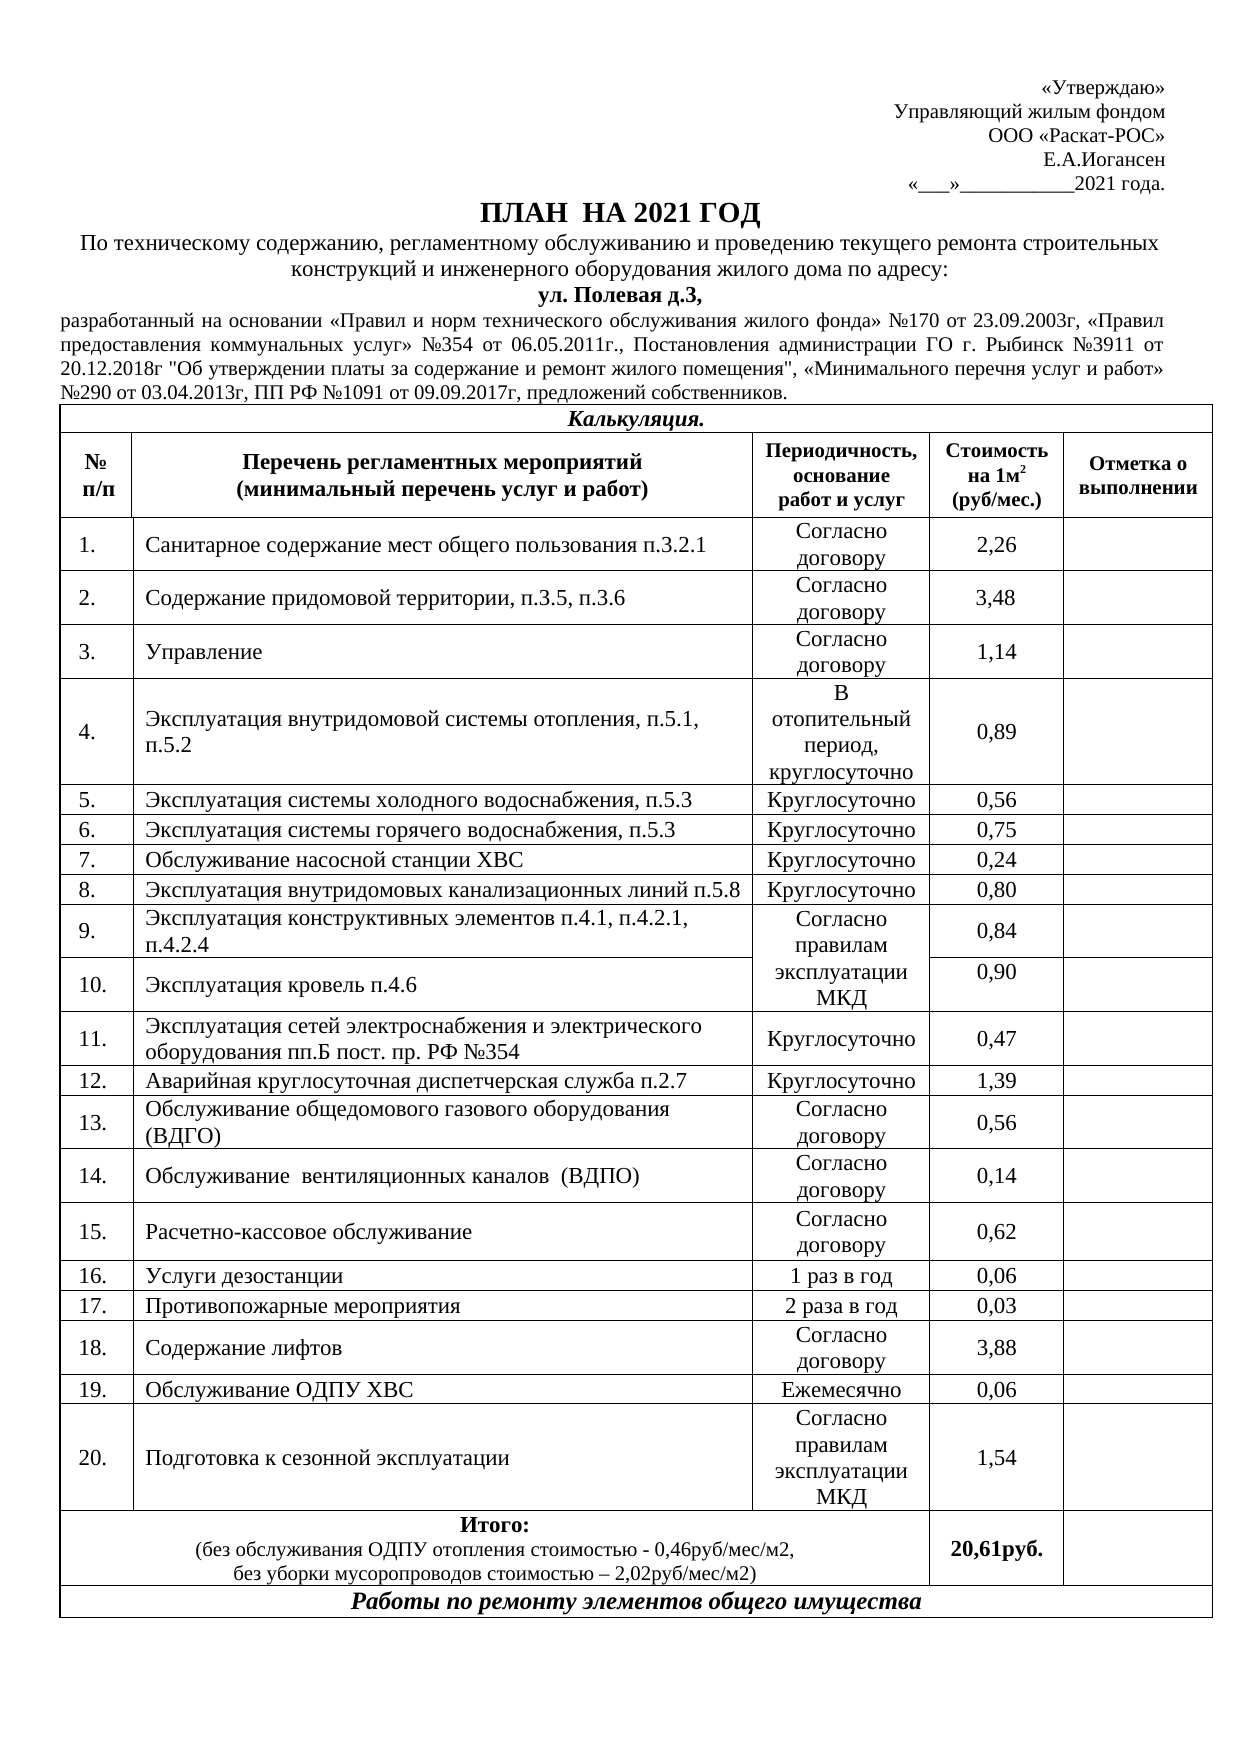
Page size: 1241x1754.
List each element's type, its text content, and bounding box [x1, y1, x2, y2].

table_cell [1064, 625, 1212, 678]
table_cell Круглосуточно [753, 1066, 929, 1094]
table_cell 2 раза в год [753, 1291, 929, 1320]
table_cell [61, 1012, 133, 1065]
table_cell Эксплуатация сетей электроснабжения и электрического оборудования пп.Б пост. пр. РФ №354 [134, 1012, 752, 1065]
table_cell 0,84 [930, 905, 1063, 957]
table_cell Круглосуточно [753, 815, 929, 844]
table_cell Эксплуатация внутридомовой системы отопления, п.5.1, п.5.2 [134, 679, 752, 784]
table_cell Санитарное содержание мест общего пользования п.3.2.1 [134, 518, 752, 570]
table_cell 0,06 [930, 1261, 1063, 1290]
table_cell 0,90 [930, 958, 1063, 1011]
table_cell Содержание придомовой территории, п.3.5, п.3.6 [134, 571, 752, 624]
table_cell [1064, 1066, 1212, 1094]
table_cell [61, 1321, 133, 1373]
table_cell Круглосуточно [753, 875, 929, 903]
table_cell 2,26 [930, 518, 1063, 570]
table_cell 0,62 [930, 1203, 1063, 1260]
table_cell Обслуживание насосной станции ХВС [134, 845, 752, 874]
table_cell 0,89 [930, 679, 1063, 784]
table_cell Круглосуточно [753, 1012, 929, 1065]
table_cell [61, 1291, 133, 1320]
table_cell [61, 679, 133, 784]
table_cell [61, 1404, 133, 1510]
table_cell Итого: (без обслуживания ОДПУ отопления стоимостью - 0,46руб/мес/м2, без уборки мусоропроводов стоимостью – 2,02руб/мес/м2) [61, 1511, 929, 1585]
table_cell [61, 815, 133, 844]
table_cell [61, 905, 133, 957]
table_cell 0,56 [930, 785, 1063, 814]
table_cell Круглосуточно [753, 845, 929, 874]
table_cell [1064, 958, 1212, 1011]
text «Утверждаю» [75, 75, 1165, 99]
text ПЛАН НА 2021 ГОД [75, 195, 1165, 229]
table_cell [61, 1066, 133, 1094]
table_cell [61, 1375, 133, 1403]
table_cell [1064, 679, 1212, 784]
table_cell Подготовка к сезонной эксплуатации [134, 1404, 752, 1510]
table_cell 0,56 [930, 1096, 1063, 1148]
table_cell [1064, 1404, 1212, 1510]
table_cell 0,80 [930, 875, 1063, 903]
table_cell Периодичность, основание работ и услуг [753, 433, 929, 517]
table_cell [61, 958, 133, 1011]
table_cell 0,06 [930, 1375, 1063, 1403]
table_cell [61, 1149, 133, 1202]
table_cell 3,48 [930, 571, 1063, 624]
table_cell Эксплуатация конструктивных элементов п.4.1, п.4.2.1, п.4.2.4 [134, 905, 752, 957]
table_cell В отопительный период, круглосуточно [753, 679, 929, 784]
table_cell 0,14 [930, 1149, 1063, 1202]
text Е.А.Иогансен «___»___________2021 года. [75, 147, 1165, 195]
table_cell [1064, 905, 1212, 957]
text ООО «Раскат-РОС» [75, 123, 1165, 147]
table_cell Отметка о выполнении [1064, 433, 1212, 517]
text Управляющий жилым фондом [75, 99, 1165, 123]
table_cell [1064, 1096, 1212, 1148]
table_cell 1,54 [930, 1404, 1063, 1510]
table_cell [61, 1586, 1212, 1617]
table_cell [61, 1096, 133, 1148]
table_cell Согласно договору [753, 1203, 929, 1260]
table_cell 0,03 [930, 1291, 1063, 1320]
text ул. Полевая д.3, [75, 282, 1165, 308]
table_cell Ежемесячно [753, 1375, 929, 1403]
table_cell 0,75 [930, 815, 1063, 844]
table_cell 1,14 [930, 625, 1063, 678]
table_cell Согласно договору [753, 1096, 929, 1148]
table_cell [1064, 845, 1212, 874]
text По техническому содержанию, регламентному обслуживанию и проведению текущего ремонта строительных конструкций и инженерного оборудования жилого дома по адресу: [75, 229, 1165, 282]
table_cell Стоимость на 1м2 (руб/мес.) [930, 433, 1063, 517]
table_cell [1064, 1321, 1212, 1373]
table_cell [1064, 1291, 1212, 1320]
table_cell [1064, 518, 1212, 570]
table_cell Содержание лифтов [134, 1321, 752, 1373]
table_cell Согласно договору [753, 571, 929, 624]
table_cell Аварийная круглосуточная диспетчерская служба п.2.7 [134, 1066, 752, 1094]
table_cell Обслуживание общедомового газового оборудования (ВДГО) [134, 1096, 752, 1148]
table_cell Противопожарные мероприятия [134, 1291, 752, 1320]
table_cell Согласно правилам эксплуатации МКД [753, 1404, 929, 1510]
table_cell Согласно правилам эксплуатации МКД [753, 905, 929, 1011]
table_cell Обслуживание вентиляционных каналов (ВДПО) [134, 1149, 752, 1202]
table_cell [61, 875, 133, 903]
table_cell [1064, 1149, 1212, 1202]
table_cell [61, 625, 133, 678]
table_cell Обслуживание ОДПУ ХВС [134, 1375, 752, 1403]
table_cell Согласно договору [753, 625, 929, 678]
table_cell № п/п [61, 433, 131, 517]
table_cell Перечень регламентных мероприятий (минимальный перечень услуг и работ) [132, 433, 752, 517]
table_cell [1064, 1261, 1212, 1290]
table_cell [1064, 815, 1212, 844]
table_cell 3,88 [930, 1321, 1063, 1373]
table_cell Эксплуатация кровель п.4.6 [134, 958, 752, 1011]
table_cell Согласно договору [753, 518, 929, 570]
table_cell [1064, 875, 1212, 903]
text разработанный на основании «Правил и норм технического обслуживания жилого фонда» №170 от 23.09.2003г, «Правил предоставления коммунальных услуг» №354 от 06.05.2011г., Постановления администрации ГО г. Рыбинск №3911 от 20.12.2018г "Об утверждении платы за содержание и ремонт жилого помещения", «Минимального перечня услуг и работ» №290 от 03.04.2013г, ПП РФ №1091 от 09.09.2017г, предложений собственников. [60, 308, 1165, 404]
table_cell 1,39 [930, 1066, 1063, 1094]
table_cell [1064, 1012, 1212, 1065]
table_cell [61, 785, 133, 814]
table_cell [61, 1261, 133, 1290]
table_cell Управление [134, 625, 752, 678]
table_cell Расчетно-кассовое обслуживание [134, 1203, 752, 1260]
table_cell Согласно договору [753, 1149, 929, 1202]
table_cell [1064, 1511, 1212, 1585]
table_cell Услуги дезостанции [134, 1261, 752, 1290]
table_cell [61, 571, 133, 624]
table_cell 0,24 [930, 845, 1063, 874]
table_cell [1064, 785, 1212, 814]
table_cell [61, 518, 133, 570]
table_cell Круглосуточно [753, 785, 929, 814]
table_cell 1 раз в год [753, 1261, 929, 1290]
table_cell Согласно договору [753, 1321, 929, 1373]
table_cell Эксплуатация системы холодного водоснабжения, п.5.3 [134, 785, 752, 814]
table_cell [1064, 571, 1212, 624]
table_cell [1064, 1203, 1212, 1260]
table_cell [61, 1203, 133, 1260]
table_cell [1064, 1375, 1212, 1403]
table_cell Эксплуатация внутридомовых канализационных линий п.5.8 [134, 875, 752, 903]
table_cell Эксплуатация системы горячего водоснабжения, п.5.3 [134, 815, 752, 844]
table_cell 0,47 [930, 1012, 1063, 1065]
table_header Калькуляция. [61, 405, 1212, 432]
table_cell 20,61руб. [930, 1511, 1063, 1585]
table_cell [61, 845, 133, 874]
